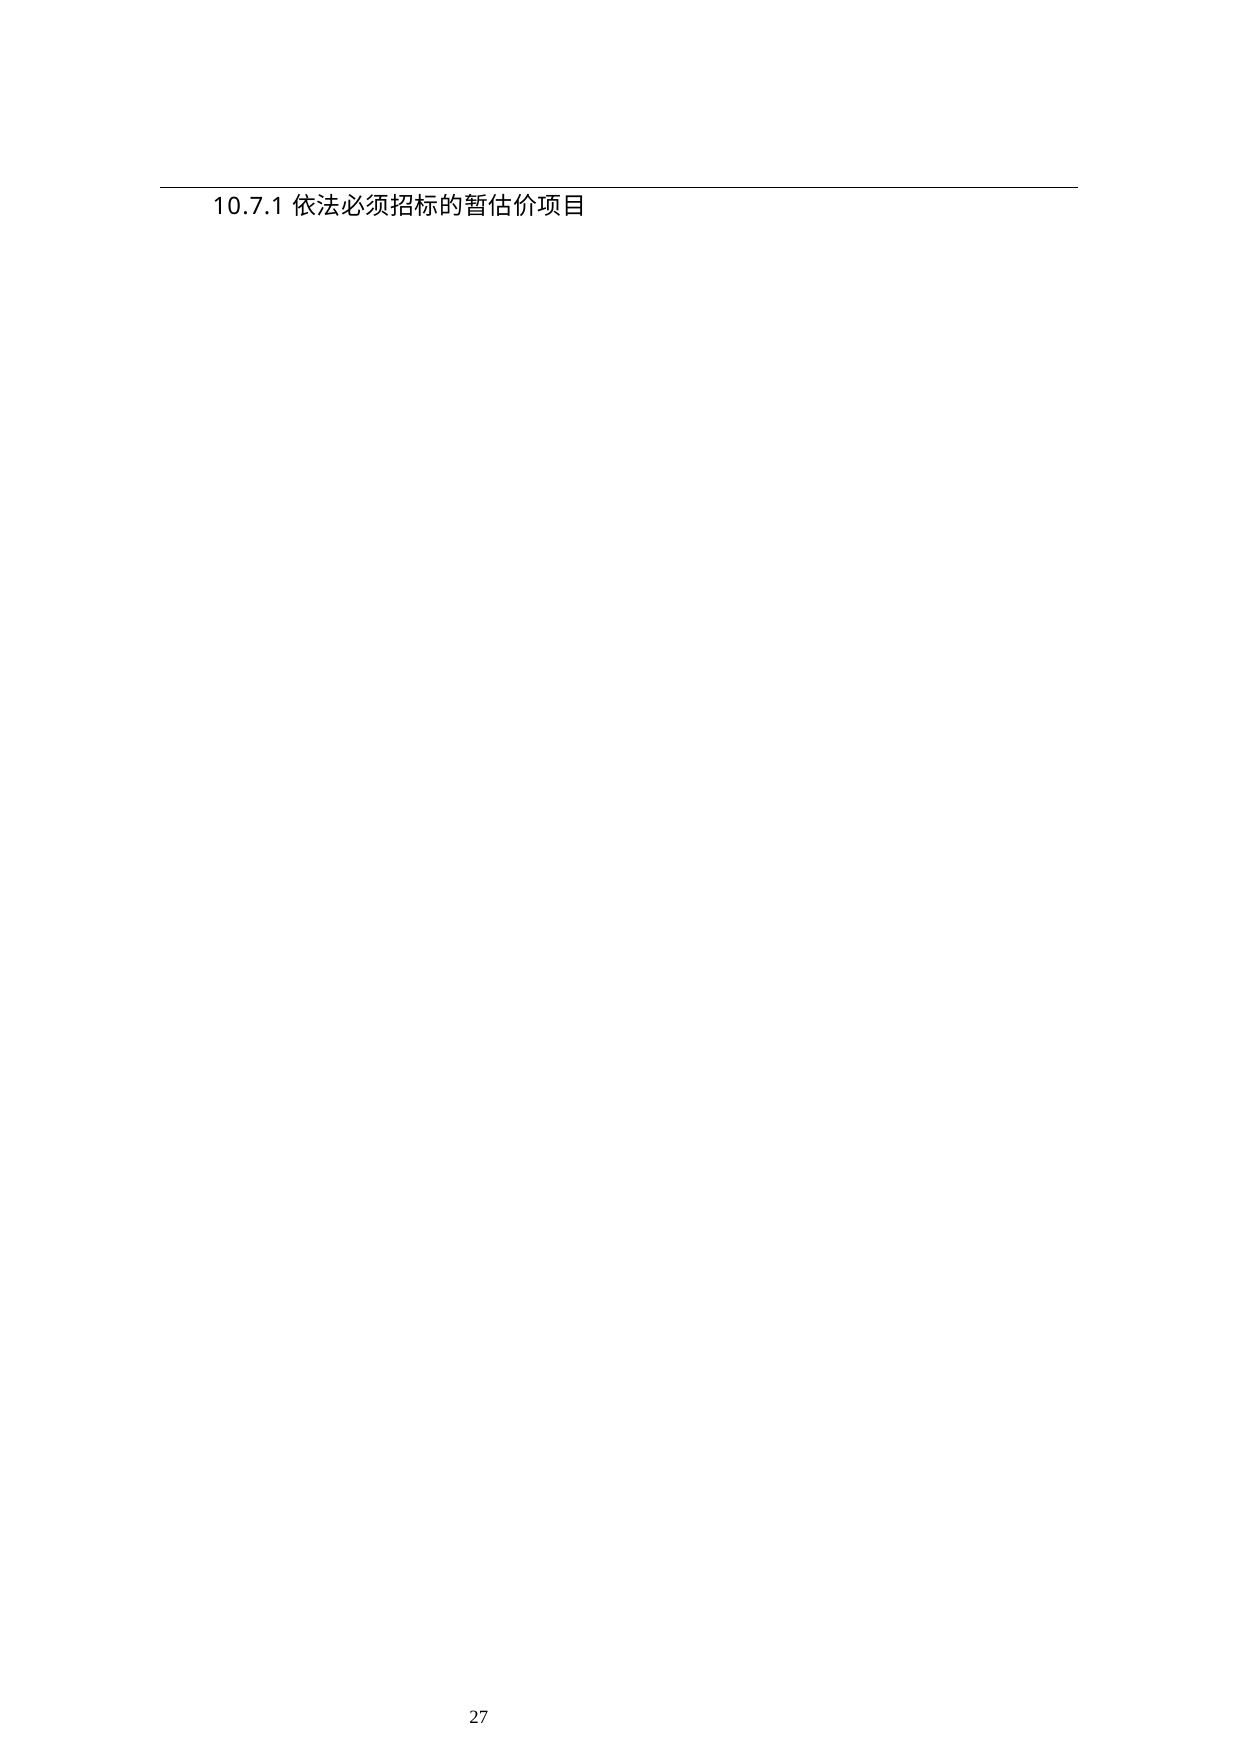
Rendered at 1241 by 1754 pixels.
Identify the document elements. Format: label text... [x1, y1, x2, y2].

text 10.7.1 依法必须招标的暂估价项目 [212, 188, 1078, 221]
